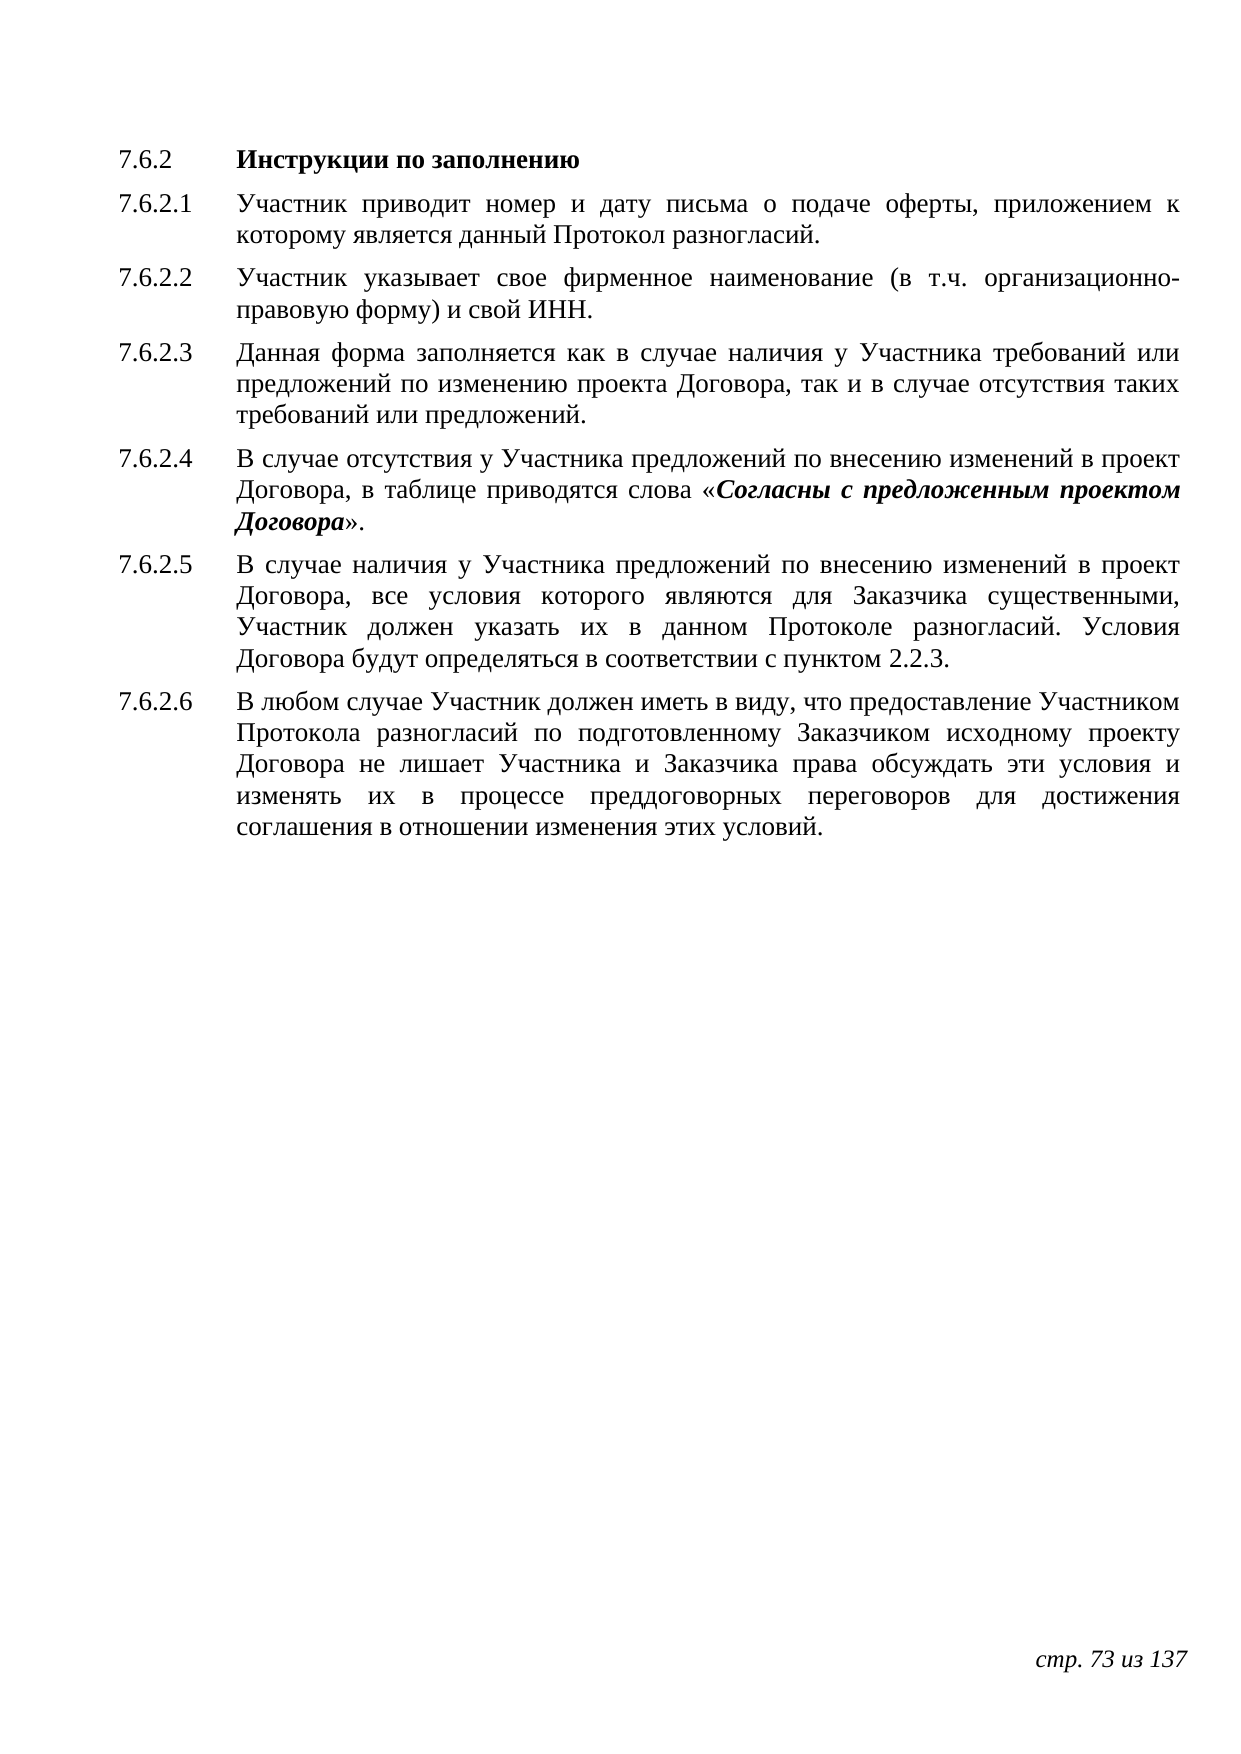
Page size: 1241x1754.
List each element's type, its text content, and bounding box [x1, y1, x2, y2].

text Инструкции по заполнению [118, 143, 1181, 174]
text Участник указывает свое фирменное наименование (в т.ч. организационно-правовую форму) и свой ИНН. [118, 262, 1181, 324]
text В случае наличия у Участника предложений по внесению изменений в проект Договора, все условия которого являются для Заказчика существенными, Участник должен указать их в данном Протоколе разногласий. Условия Договора будут определяться в соответствии с пунктом 2.2.3. [118, 548, 1181, 673]
text Данная форма заполняется как в случае наличия у Участника требований или предложений по изменению проекта Договора, так и в случае отсутствия таких требований или предложений. [118, 336, 1181, 430]
text В любом случае Участник должен иметь в виду, что предоставление Участником Протокола разногласий по подготовленному Заказчиком исходному проекту Договора не лишает Участника и Заказчика права обсуждать эти условия и изменять их в процессе преддоговорных переговоров для достижения соглашения в отношении изменения этих условий. [118, 685, 1181, 841]
text В случае отсутствия у Участника предложений по внесению изменений в проект Договора, в таблице приводятся слова «Согласны с предложенным проектом Договора». [118, 442, 1181, 536]
text Участник приводит номер и дату письма о подаче оферты, приложением к которому является данный Протокол разногласий. [118, 187, 1181, 249]
